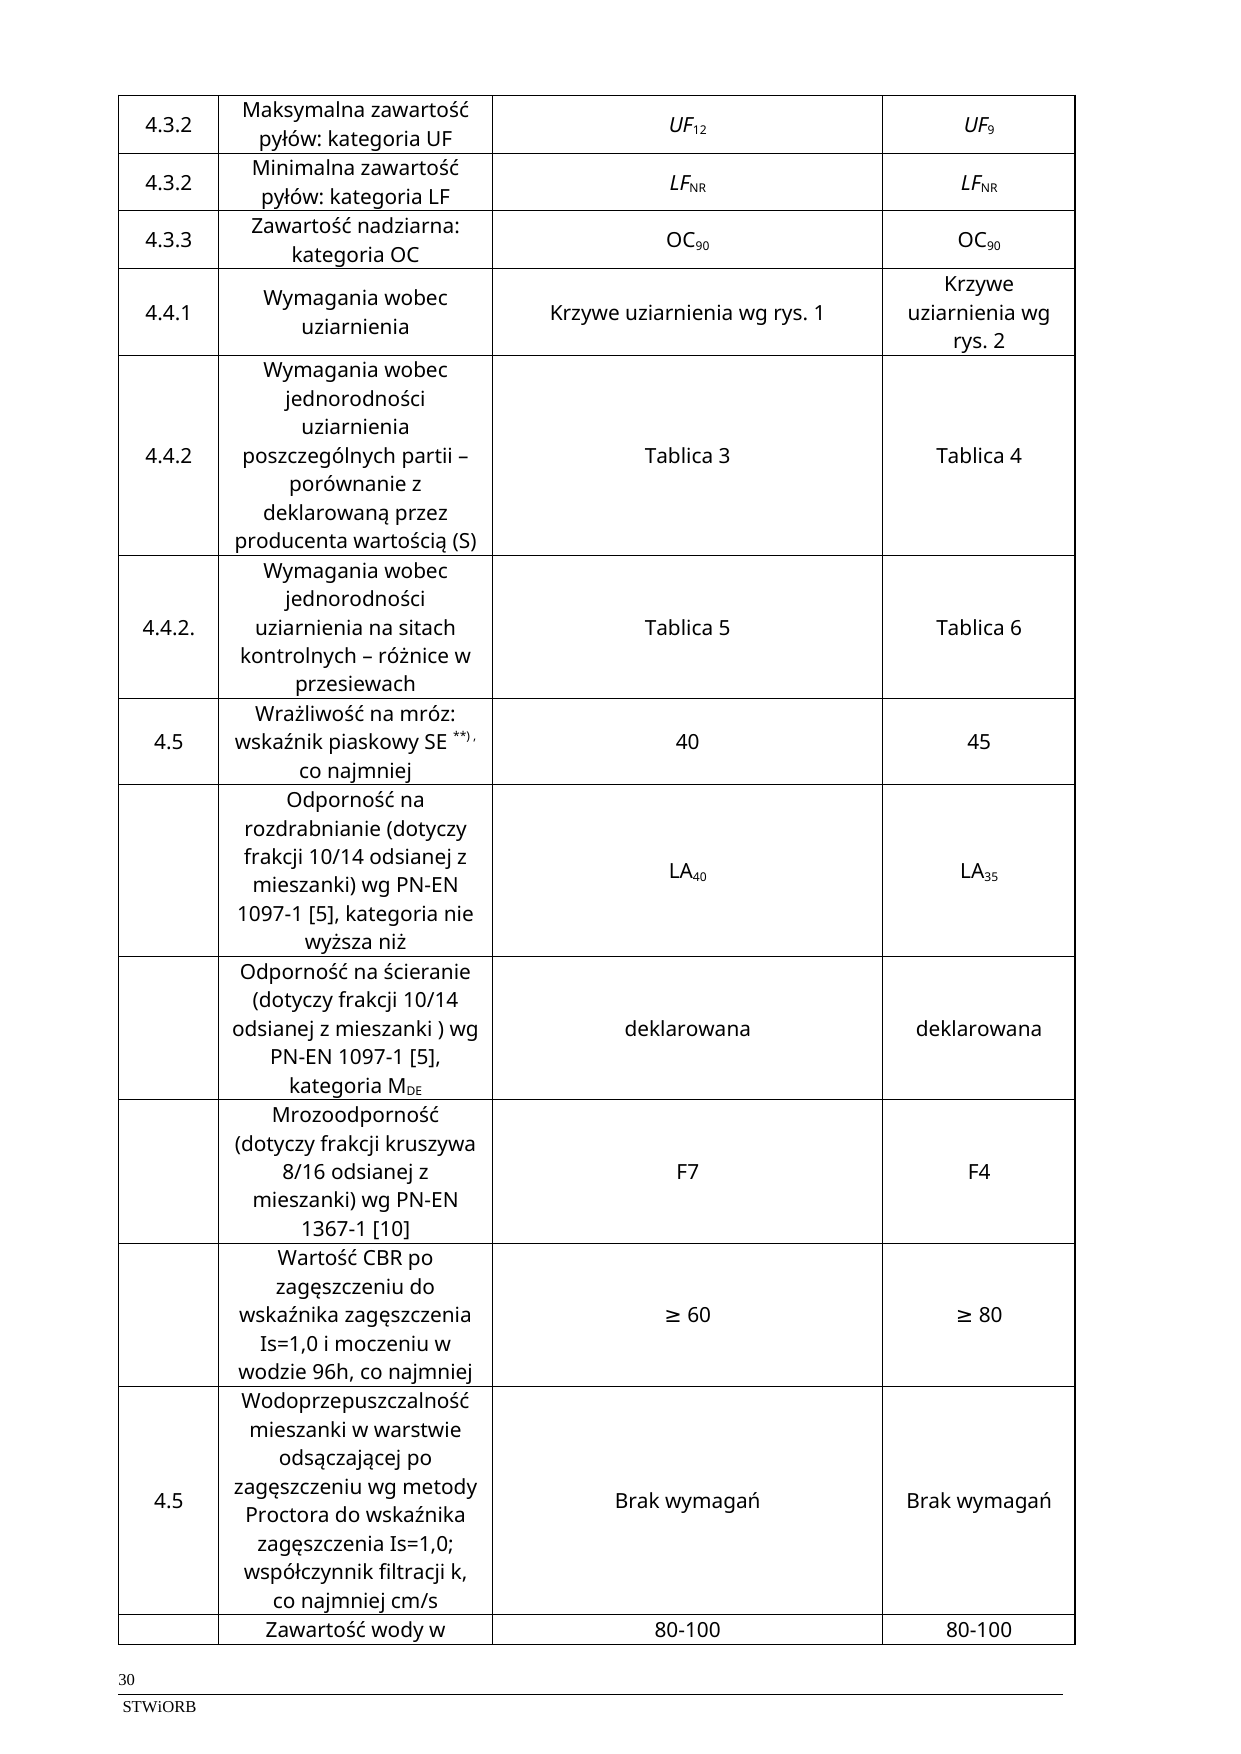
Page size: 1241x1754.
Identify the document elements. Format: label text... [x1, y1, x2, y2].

table_cell LFNR [493, 154, 882, 210]
table_cell deklarowana [883, 957, 1074, 1099]
table_cell [119, 785, 218, 956]
table_cell deklarowana [493, 957, 882, 1099]
table_cell ≥ 80 [883, 1244, 1074, 1386]
table_cell 40 [493, 699, 882, 784]
table_cell Brak wymagań [493, 1387, 882, 1614]
table_cell Maksymalna zawartość pyłów: kategoria UF [219, 96, 492, 152]
table_cell 80-100 [493, 1615, 882, 1644]
table_cell Zawartość wody w mieszance zagęszczanej, % (m/m) wilgotności optymalnej wg metody Proctora [219, 1615, 492, 1644]
table_cell Wymagania wobec jednorodności uziarnienia na sitach kontrolnych – różnice w przesiewach [219, 556, 492, 698]
table_cell 4.4.1 [119, 269, 218, 354]
table_cell 4.4.2 [119, 356, 218, 555]
table_cell Tablica 4 [883, 356, 1074, 555]
table_cell Minimalna zawartość pyłów: kategoria LF [219, 154, 492, 210]
table_cell Tablica 6 [883, 556, 1074, 698]
table_cell 4.3.3 [119, 211, 218, 268]
table_cell LFNR [883, 154, 1074, 210]
table_cell F7 [493, 1100, 882, 1242]
table_cell LA40 [493, 785, 882, 956]
table_cell Mrozoodporność (dotyczy frakcji kruszywa 8/16 odsianej z mieszanki) wg PN-EN 1367-1 [10] [219, 1100, 492, 1242]
table_cell Wymagania wobec jednorodności uziarnienia poszczególnych partii – porównanie z deklarowaną przez producenta wartością (S) [219, 356, 492, 555]
table_cell 4.3.2 [119, 96, 218, 152]
table_cell Krzywe uziarnienia wg rys. 1 [493, 269, 882, 354]
table_cell ≥ 60 [493, 1244, 882, 1386]
table_cell [119, 1100, 218, 1242]
table_cell F4 [883, 1100, 1074, 1242]
table_cell [119, 1244, 218, 1386]
table_cell Tablica 3 [493, 356, 882, 555]
table_cell Odporność na rozdrabnianie (dotyczy frakcji 10/14 odsianej z mieszanki) wg PN-EN 1097-1 [5], kategoria nie wyższa niż [219, 785, 492, 956]
table_cell 4.3.2 [119, 154, 218, 210]
table_cell Wrażliwość na mróz: wskaźnik piaskowy SE **) , co najmniej [219, 699, 492, 784]
table_cell 45 [883, 699, 1074, 784]
table_cell Tablica 5 [493, 556, 882, 698]
table_cell UF12 [493, 96, 882, 152]
table_cell 4.5 [119, 1387, 218, 1614]
table_cell 4.4.2. [119, 556, 218, 698]
table_cell OC90 [883, 211, 1074, 268]
table_cell Zawartość nadziarna: kategoria OC [219, 211, 492, 268]
table_cell 4.5 [119, 699, 218, 784]
table_cell Krzywe uziarnienia wg rys. 2 [883, 269, 1074, 354]
table_cell UF9 [883, 96, 1074, 152]
table_cell Wartość CBR po zagęszczeniu do wskaźnika zagęszczenia Is=1,0 i moczeniu w wodzie 96h, co najmniej [219, 1244, 492, 1386]
table_cell Wymagania wobec uziarnienia [219, 269, 492, 354]
table_cell [119, 957, 218, 1099]
table_cell [119, 1615, 218, 1644]
table_cell OC90 [493, 211, 882, 268]
table_cell Wodoprzepuszczalność mieszanki w warstwie odsączającej po zagęszczeniu wg metody Proctora do wskaźnika zagęszczenia Is=1,0; współczynnik filtracji k, co najmniej cm/s [219, 1387, 492, 1614]
table_cell LA35 [883, 785, 1074, 956]
table_cell Brak wymagań [883, 1387, 1074, 1614]
table_cell 80-100 [883, 1615, 1074, 1644]
table_cell Odporność na ścieranie (dotyczy frakcji 10/14 odsianej z mieszanki ) wg PN-EN 1097-1 [5], kategoria MDE [219, 957, 492, 1099]
